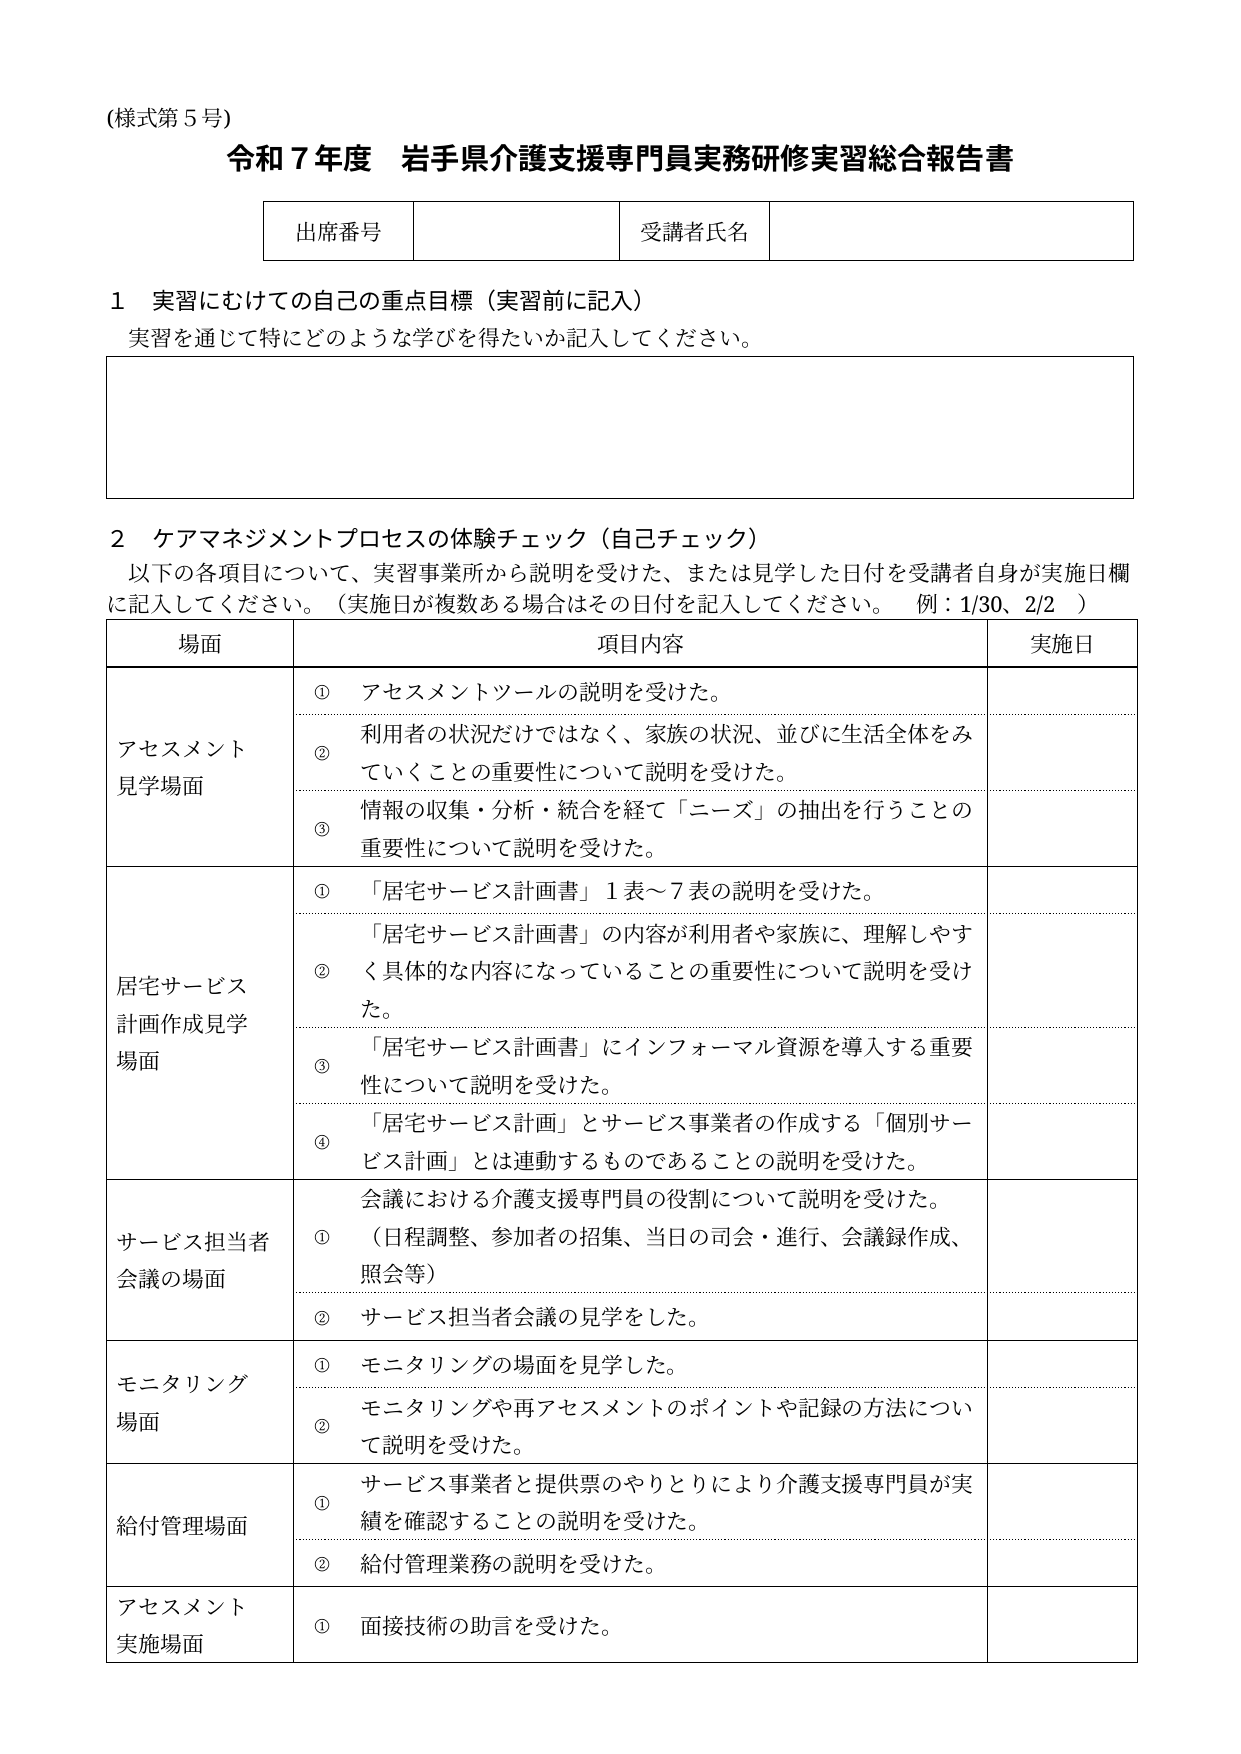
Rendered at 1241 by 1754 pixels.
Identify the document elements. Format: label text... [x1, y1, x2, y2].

table_cell サービス担当者 会議の場面 [107, 1180, 293, 1339]
table_cell 居宅サービス 計画作成見学 場面 [107, 867, 293, 1179]
table_cell ② [294, 1292, 350, 1339]
text 実習を通じて特にどのような学びを得たいか記入してください。 [106, 318, 1134, 356]
table_cell 会議における介護支援専門員の役割について説明を受けた。（日程調整、参加者の招集、当日の司会・進行、会議録作成、照会等） [350, 1180, 987, 1292]
table_cell アセスメント 見学場面 [107, 668, 293, 866]
table_cell ① [294, 1180, 350, 1292]
table_cell サービス事業者と提供票のやりとりにより介護支援専門員が実績を確認することの説明を受けた。 [350, 1464, 987, 1539]
table_cell ④ [294, 1103, 350, 1179]
table_cell ② [294, 913, 350, 1027]
table_cell 「居宅サービス計画書」にインフォーマル資源を導入する重要性について説明を受けた。 [350, 1027, 987, 1103]
table_cell [988, 1387, 1137, 1463]
table_cell アセスメントツールの説明を受けた。 [350, 668, 987, 714]
table_cell [988, 1103, 1137, 1179]
text 以下の各項目について、実習事業所から説明を受けた、または見学した日付を受講者自身が実施日欄に記入してください。（実施日が複数ある場合はその日付を記入してください。 例：1/30、2/2 ） [106, 556, 1134, 619]
table_cell [988, 1464, 1137, 1539]
table_header 項目内容 [294, 620, 987, 666]
table_cell ③ [294, 1027, 350, 1103]
table_cell モニタリング 場面 [107, 1341, 293, 1463]
table_cell [988, 1587, 1137, 1662]
table_cell [988, 867, 1137, 913]
table_cell 利用者の状況だけではなく、家族の状況、並びに生活全体をみていくことの重要性について説明を受けた。 [350, 714, 987, 790]
table_cell [988, 714, 1137, 790]
table_cell 給付管理場面 [107, 1464, 293, 1586]
table_cell 「居宅サービス計画」とサービス事業者の作成する「個別サービス計画」とは連動するものであることの説明を受けた。 [350, 1103, 987, 1179]
text ２ ケアマネジメントプロセスの体験チェック（自己チェック） [106, 518, 1134, 556]
table_header [107, 357, 1133, 498]
text １ 実習にむけての自己の重点目標（実習前に記入） [106, 281, 1134, 318]
table_cell ③ [294, 790, 350, 866]
table_cell ① [294, 867, 350, 913]
table_cell ② [294, 714, 350, 790]
table_cell [988, 1180, 1137, 1292]
table_cell ① [294, 1587, 350, 1662]
table_header 受講者氏名 [620, 202, 769, 260]
table_cell 「居宅サービス計画書」１表～７表の説明を受けた。 [350, 867, 987, 913]
table_cell [988, 668, 1137, 714]
table_cell [988, 1027, 1137, 1103]
table_header [770, 202, 1133, 260]
table_cell 給付管理業務の説明を受けた。 [350, 1539, 987, 1586]
table_cell 面接技術の助言を受けた。 [350, 1587, 987, 1662]
table_cell ① [294, 1464, 350, 1539]
table_cell ② [294, 1539, 350, 1586]
table_cell [988, 1341, 1137, 1387]
table_header [414, 202, 619, 260]
table_cell モニタリングの場面を見学した。 [350, 1341, 987, 1387]
table_header 実施日 [988, 620, 1137, 666]
table_cell [988, 790, 1137, 866]
table_cell ① [294, 668, 350, 714]
table_cell [988, 1539, 1137, 1586]
table_cell [988, 913, 1137, 1027]
table_header 場面 [107, 620, 293, 666]
table_cell アセスメント 実施場面 [107, 1587, 293, 1662]
table_cell モニタリングや再アセスメントのポイントや記録の方法について説明を受けた。 [350, 1387, 987, 1463]
table_cell ① [294, 1341, 350, 1387]
text (様式第５号) [106, 98, 1134, 136]
table_cell 「居宅サービス計画書」の内容が利用者や家族に、理解しやすく具体的な内容になっていることの重要性について説明を受けた。 [350, 913, 987, 1027]
table_cell [988, 1292, 1137, 1339]
table_cell 情報の収集・分析・統合を経て「ニーズ」の抽出を行うことの重要性について説明を受けた。 [350, 790, 987, 866]
table_cell ② [294, 1387, 350, 1463]
table_cell サービス担当者会議の見学をした。 [350, 1292, 987, 1339]
text 令和７年度 岩手県介護支援専門員実務研修実習総合報告書 [106, 136, 1134, 178]
table_header 出席番号 [264, 202, 413, 260]
